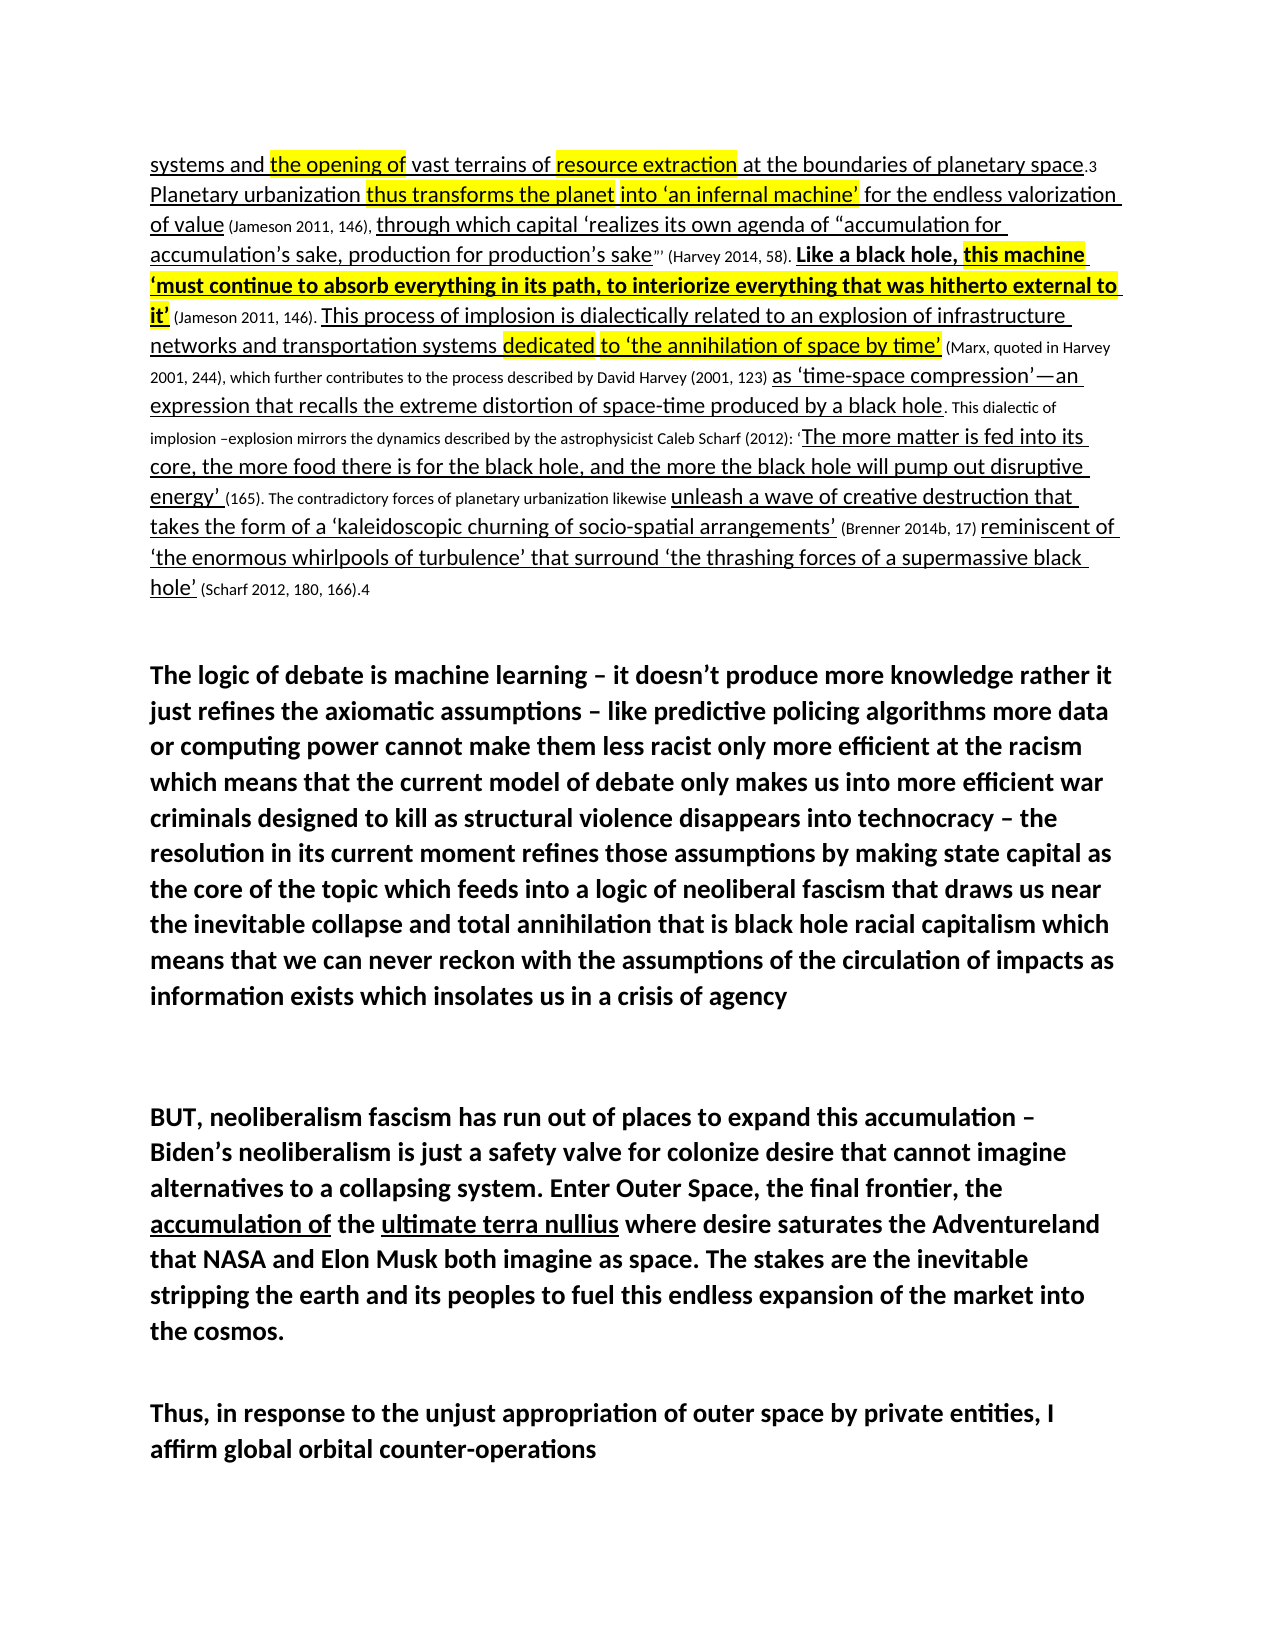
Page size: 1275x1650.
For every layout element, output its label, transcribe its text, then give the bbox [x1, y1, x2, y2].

subtitle The logic of debate is machine learning – it doesn’t produce more knowledge rather it just refines the axiomatic assumptions – like predictive policing algorithms more data or computing power cannot make them less racist only more efficient at the racism which means that the current model of debate only makes us into more efficient war criminals designed to kill as structural violence disappears into technocracy – the resolution in its current moment refines those assumptions by making state capital as the core of the topic which feeds into a logic of neoliberal fascism that draws us near the inevitable collapse and total annihilation that is black hole racial capitalism which means that we can never reckon with the assumptions of the circulation of impacts as information exists which insolates us in a crisis of agency [150, 658, 1125, 1012]
subtitle Thus, in response to the unjust appropriation of outer space by private entities, I affirm global orbital counter-operations [150, 1396, 1125, 1465]
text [150, 150, 1125, 601]
subtitle BUT, neoliberalism fascism has run out of places to expand this accumulation – Biden’s neoliberalism is just a safety valve for colonize desire that cannot imagine alternatives to a collapsing system. Enter Outer Space, the final frontier, the accumulation of the ultimate terra nullius where desire saturates the Adventureland that NASA and Elon Musk both imagine as space. The stakes are the inevitable stripping the earth and its peoples to fuel this endless expansion of the market into the cosmos. [150, 1100, 1125, 1347]
